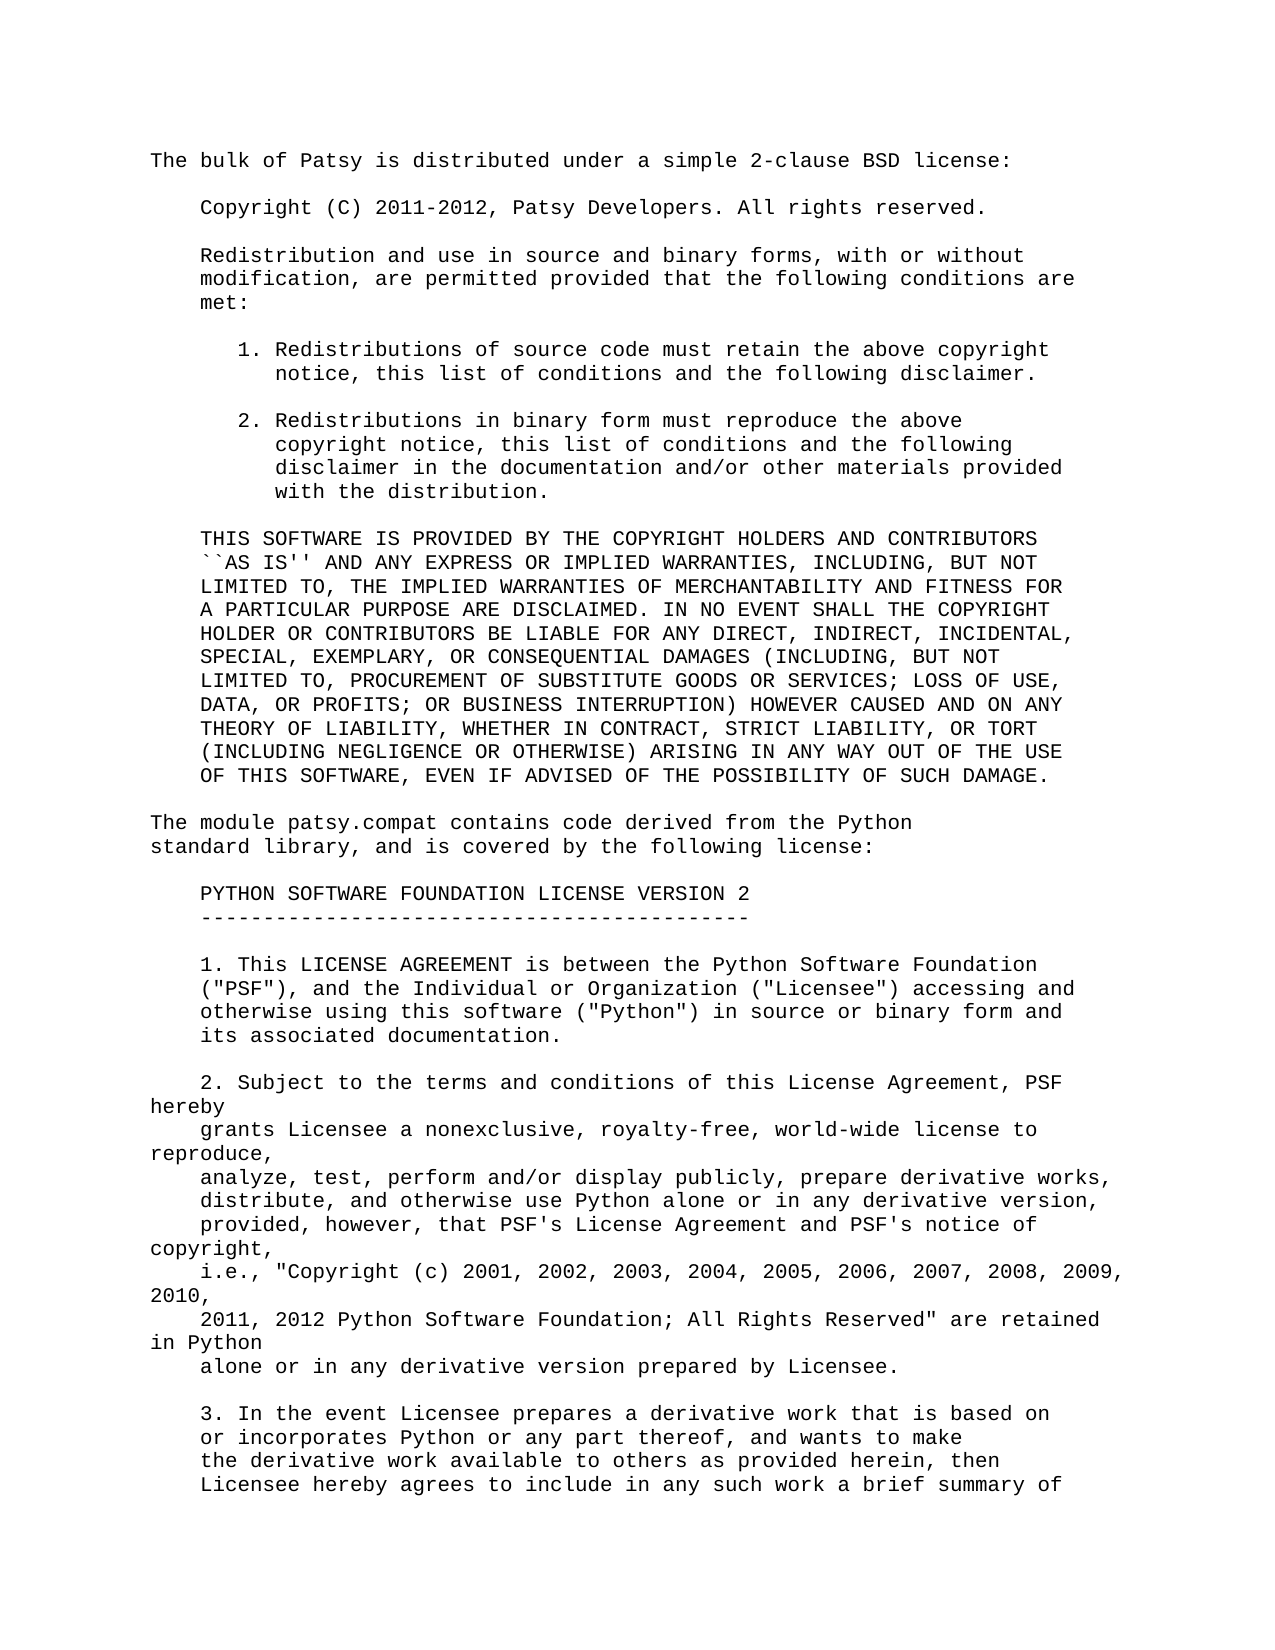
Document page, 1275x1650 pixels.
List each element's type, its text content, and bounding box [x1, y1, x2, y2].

text grants Licensee a nonexclusive, royalty-free, world-wide license to reproduce, [150, 1119, 1125, 1167]
text 1. Redistributions of source code must retain the above copyright [150, 339, 1125, 363]
text standard library, and is covered by the following license: [150, 836, 1125, 859]
text or incorporates Python or any part thereof, and wants to make [150, 1427, 1125, 1451]
text A PARTICULAR PURPOSE ARE DISCLAIMED. IN NO EVENT SHALL THE COPYRIGHT [150, 599, 1125, 623]
text 1. This LICENSE AGREEMENT is between the Python Software Foundation [150, 954, 1125, 978]
text The bulk of Patsy is distributed under a simple 2-clause BSD license: [150, 150, 1125, 174]
text with the distribution. [150, 481, 1125, 505]
text copyright notice, this list of conditions and the following [150, 434, 1125, 457]
text otherwise using this software ("Python") in source or binary form and [150, 1001, 1125, 1025]
text alone or in any derivative version prepared by Licensee. [150, 1356, 1125, 1379]
text its associated documentation. [150, 1025, 1125, 1048]
text 3. In the event Licensee prepares a derivative work that is based on [150, 1403, 1125, 1427]
text 2. Redistributions in binary form must reproduce the above [150, 410, 1125, 434]
text DATA, OR PROFITS; OR BUSINESS INTERRUPTION) HOWEVER CAUSED AND ON ANY [150, 694, 1125, 717]
text (INCLUDING NEGLIGENCE OR OTHERWISE) ARISING IN ANY WAY OUT OF THE USE [150, 741, 1125, 765]
text THEORY OF LIABILITY, WHETHER IN CONTRACT, STRICT LIABILITY, OR TORT [150, 717, 1125, 741]
text notice, this list of conditions and the following disclaimer. [150, 363, 1125, 386]
text provided, however, that PSF's License Agreement and PSF's notice of copyright, [150, 1214, 1125, 1261]
text disclaimer in the documentation and/or other materials provided [150, 457, 1125, 481]
text OF THIS SOFTWARE, EVEN IF ADVISED OF THE POSSIBILITY OF SUCH DAMAGE. [150, 765, 1125, 788]
text LIMITED TO, THE IMPLIED WARRANTIES OF MERCHANTABILITY AND FITNESS FOR [150, 576, 1125, 599]
text 2011, 2012 Python Software Foundation; All Rights Reserved" are retained in Python [150, 1309, 1125, 1356]
text ``AS IS'' AND ANY EXPRESS OR IMPLIED WARRANTIES, INCLUDING, BUT NOT [150, 552, 1125, 576]
text PYTHON SOFTWARE FOUNDATION LICENSE VERSION 2 [150, 883, 1125, 907]
text Copyright (C) 2011-2012, Patsy Developers. All rights reserved. [150, 197, 1125, 221]
text distribute, and otherwise use Python alone or in any derivative version, [150, 1190, 1125, 1214]
text Licensee hereby agrees to include in any such work a brief summary of [150, 1474, 1125, 1498]
text analyze, test, perform and/or display publicly, prepare derivative works, [150, 1167, 1125, 1190]
text ("PSF"), and the Individual or Organization ("Licensee") accessing and [150, 978, 1125, 1001]
text 2. Subject to the terms and conditions of this License Agreement, PSF hereby [150, 1072, 1125, 1119]
text i.e., "Copyright (c) 2001, 2002, 2003, 2004, 2005, 2006, 2007, 2008, 2009, 2010, [150, 1261, 1125, 1309]
text met: [150, 292, 1125, 316]
text modification, are permitted provided that the following conditions are [150, 268, 1125, 292]
text THIS SOFTWARE IS PROVIDED BY THE COPYRIGHT HOLDERS AND CONTRIBUTORS [150, 528, 1125, 552]
text LIMITED TO, PROCUREMENT OF SUBSTITUTE GOODS OR SERVICES; LOSS OF USE, [150, 670, 1125, 694]
text HOLDER OR CONTRIBUTORS BE LIABLE FOR ANY DIRECT, INDIRECT, INCIDENTAL, [150, 623, 1125, 647]
text The module patsy.compat contains code derived from the Python [150, 812, 1125, 836]
text -------------------------------------------- [150, 907, 1125, 930]
text SPECIAL, EXEMPLARY, OR CONSEQUENTIAL DAMAGES (INCLUDING, BUT NOT [150, 647, 1125, 670]
text Redistribution and use in source and binary forms, with or without [150, 244, 1125, 268]
text the derivative work available to others as provided herein, then [150, 1451, 1125, 1474]
